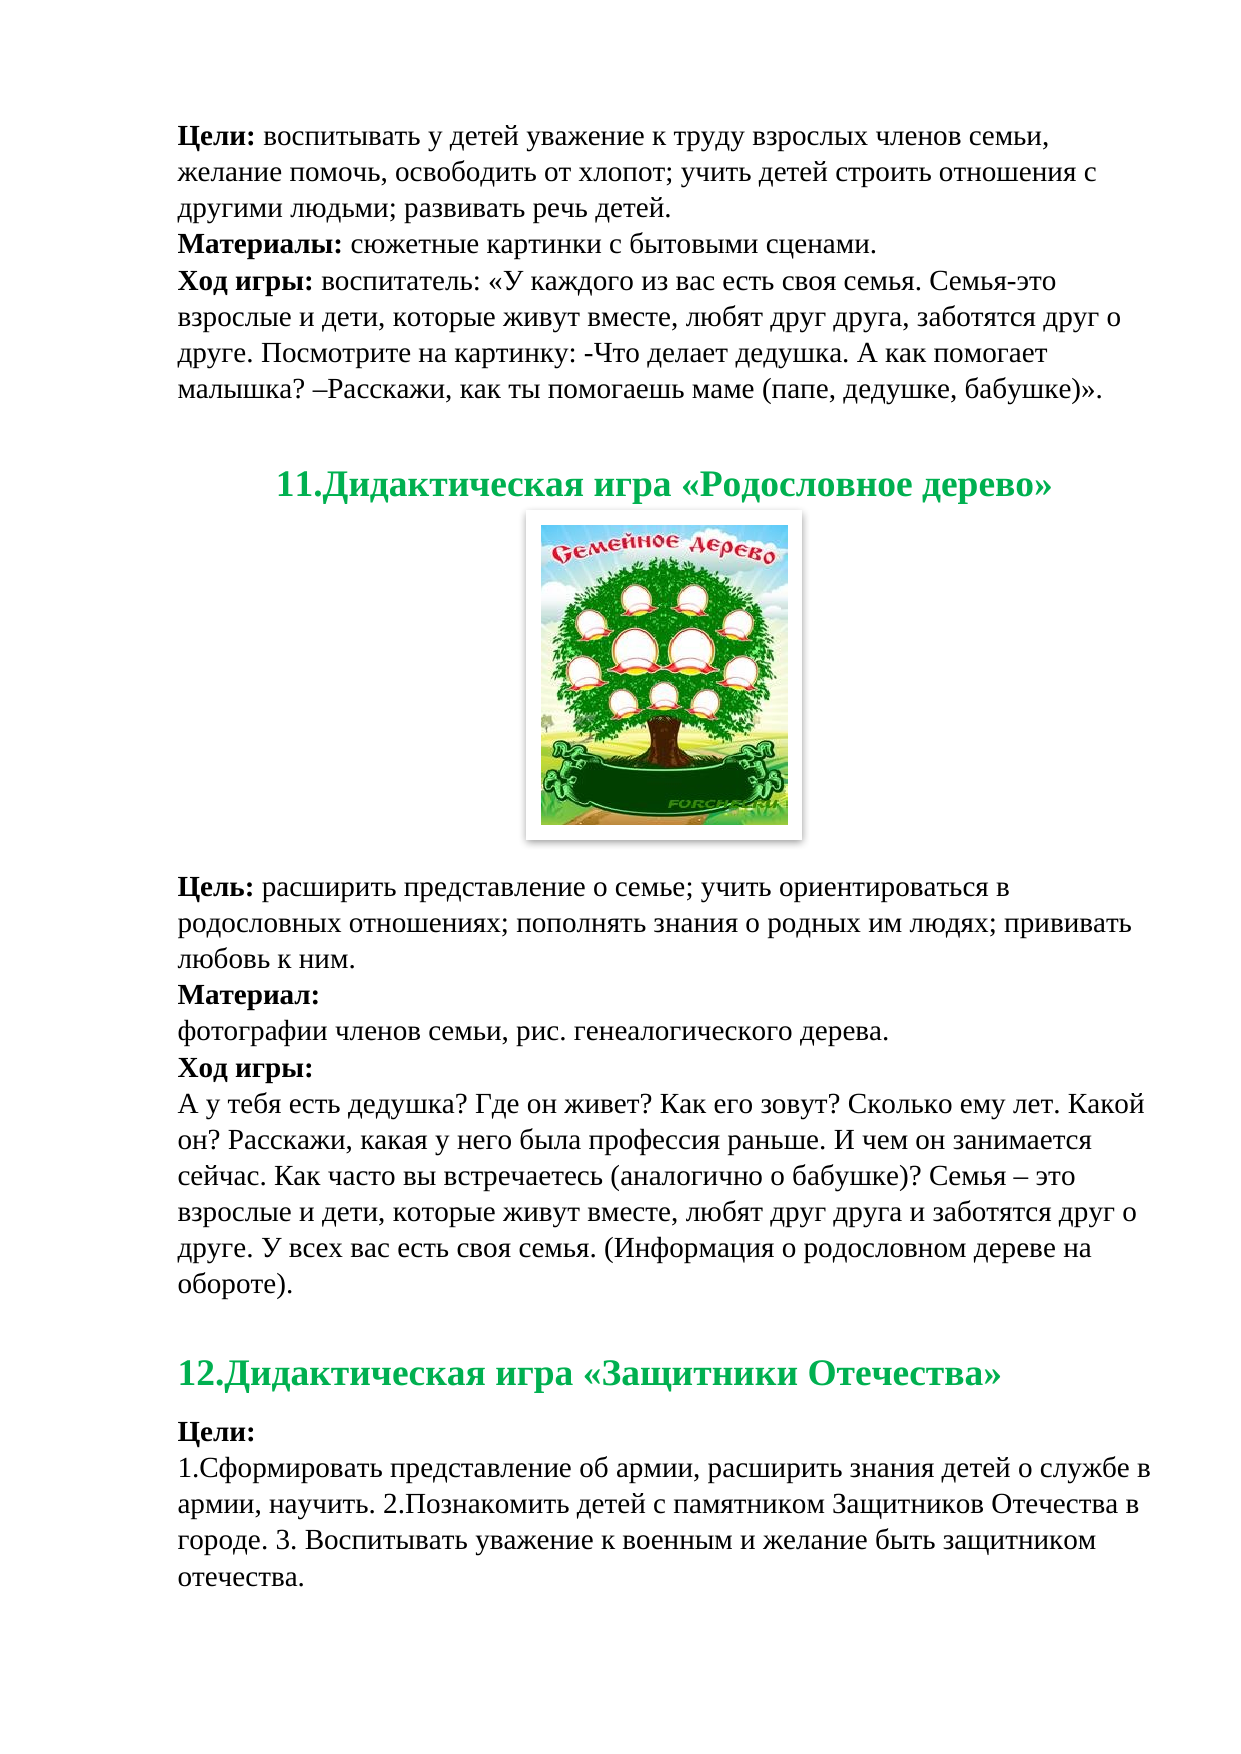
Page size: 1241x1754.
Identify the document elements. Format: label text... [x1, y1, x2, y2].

text Цели: воспитывать у детей уважение к труду взрослых членов семьи, желание помочь, освободить от хлопот; учить детей строить отношения с другими людьми; развивать речь детей. Материалы: сюжетные картинки с бытовыми сценами. Ход игры: воспитатель: «У каждого из вас есть своя семья. Семья-это взрослые и дети, которые живут вместе, любят друг друга, заботятся друг о друге. Посмотрите на картинку: -Что делает дедушка. А как помогает малышка? –Расскажи, как ты помогаешь маме (папе, дедушке, бабушке)». [177, 118, 1152, 405]
text 11.Дидактическая игра «Родословное дерево» [177, 424, 1152, 850]
text Цель: расширить представление о семье; учить ориентироваться в родословных отношениях; пополнять знания о родных им людях; прививать любовь к ним. Материал: фотографии членов семьи, рис. генеалогического дерева. Ход игры: А у тебя есть дедушка? Где он живет? Как его зовут? Сколько ему лет. Какой он? Расскажи, какая у него была профессия раньше. И чем он занимается сейчас. Как часто вы встречаетесь (аналогично о бабушке)? Семья – это взрослые и дети, которые живут вместе, любят друг друга и заботятся друг о друге. У всех вас есть своя семья. (Информация о родословном дереве на обороте). [177, 869, 1152, 1300]
text 12.Дидактическая игра «Защитники Отечества» [177, 1319, 1152, 1394]
picture [541, 525, 788, 825]
text Цели: 1.Сформировать представление об армии, расширить знания детей о службе в армии, научить. 2.Познакомить детей с памятником Защитников Отечества в городе. 3. Воспитывать уважение к военным и желание быть защитником отечества. [177, 1414, 1152, 1592]
